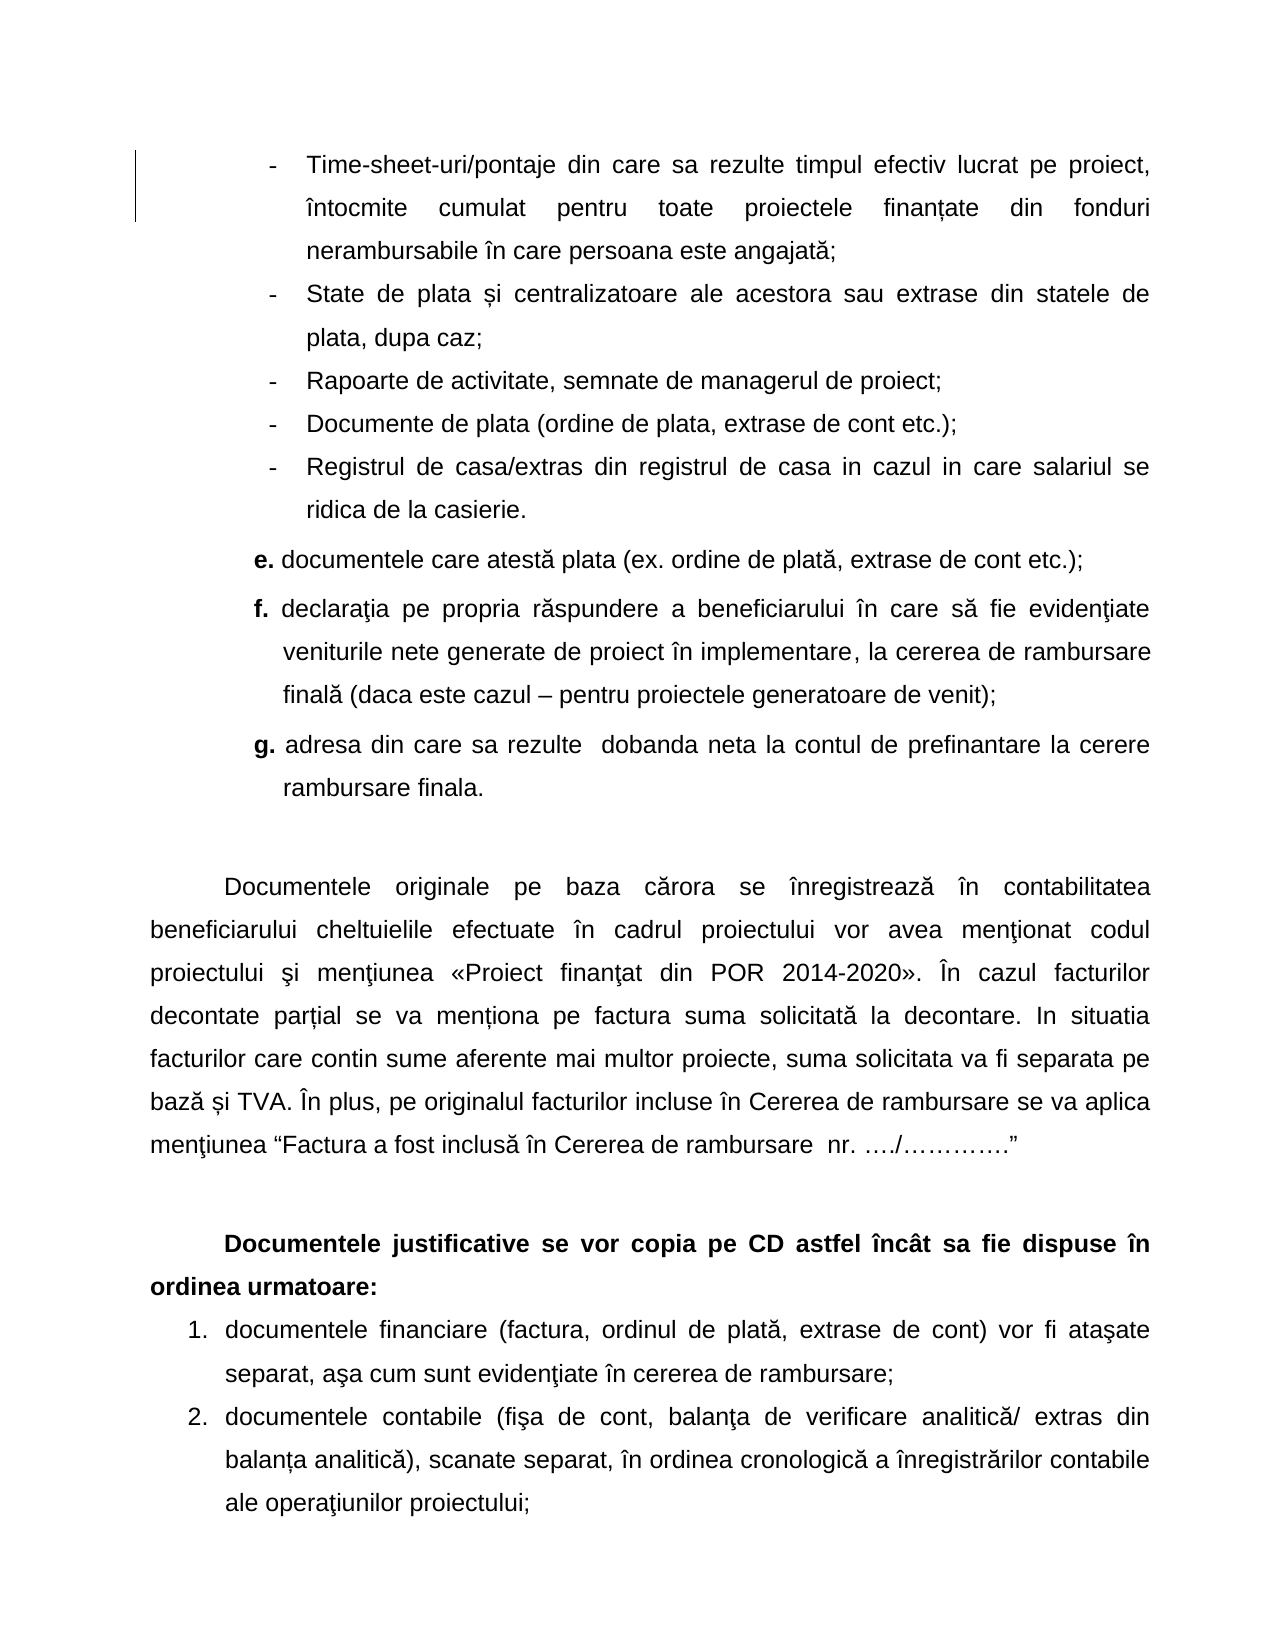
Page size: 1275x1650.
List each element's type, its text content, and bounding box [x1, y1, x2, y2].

list Rapoarte de activitate, semnate de managerul de proiect; [269, 366, 1152, 395]
list State de plata și centralizatoare ale acestora sau extrase din statele de plata, dupa caz; [269, 279, 1152, 351]
list Time-sheet-uri/pontaje din care sa rezulte timpul efectiv lucrat pe proiect,întocmite cumulat pentru toate proiectele finanțate din fonduri nerambursabile în care persoana este angajată; [269, 150, 1152, 265]
text Documentele originale pe baza cărora se înregistrează în contabilitatea beneficiarului cheltuielile efectuate în cadrul proiectului vor avea menţionat codul proiectului şi menţiunea «Proiect finanţat din POR 2014-2020». În cazul facturilor decontate parțial se va menționa pe factura suma solicitată la decontare. In situatia facturilor care contin sume aferente mai multor proiecte, suma solicitata va fi separata pe bază și TVA. În plus, pe originalul facturilor incluse în Cererea de rambursare se va aplica menţiunea “Factura a fost inclusă în Cererea de rambursare nr. …./………….” [150, 872, 1152, 1159]
text Documentele justificative se vor copia pe CD astfel încât sa fie dispuse în ordinea urmatoare: [150, 1229, 1152, 1301]
text e. documentele care atestă plata (ex. ordine de plată, extrase de cont etc.); [253, 545, 1152, 574]
list Documente de plata (ordine de plata, extrase de cont etc.); [269, 409, 1152, 438]
text f. declaraţia pe propria răspundere a beneficiarului în care să fie evidenţiate veniturile nete generate de proiect în implementare, la cererea de rambursare finală (daca este cazul – pentru proiectele generatoare de venit); [253, 594, 1152, 709]
list documentele financiare (factura, ordinul de plată, extrase de cont) vor fi ataşate separat, aşa cum sunt evidenţiate în cererea de rambursare; [187, 1316, 1152, 1387]
list documentele contabile (fişa de cont, balanţa de verificare analitică/ extras din balanța analitică), scanate separat, în ordinea cronologică a înregistrărilor contabile ale operaţiunilor proiectului; [187, 1402, 1152, 1517]
text g. adresa din care sa rezulte dobanda neta la contul de prefinantare la cerere rambursare finala. [253, 730, 1152, 802]
list Registrul de casa/extras din registrul de casa in cazul in care salariul se ridica de la casierie. [269, 452, 1152, 524]
